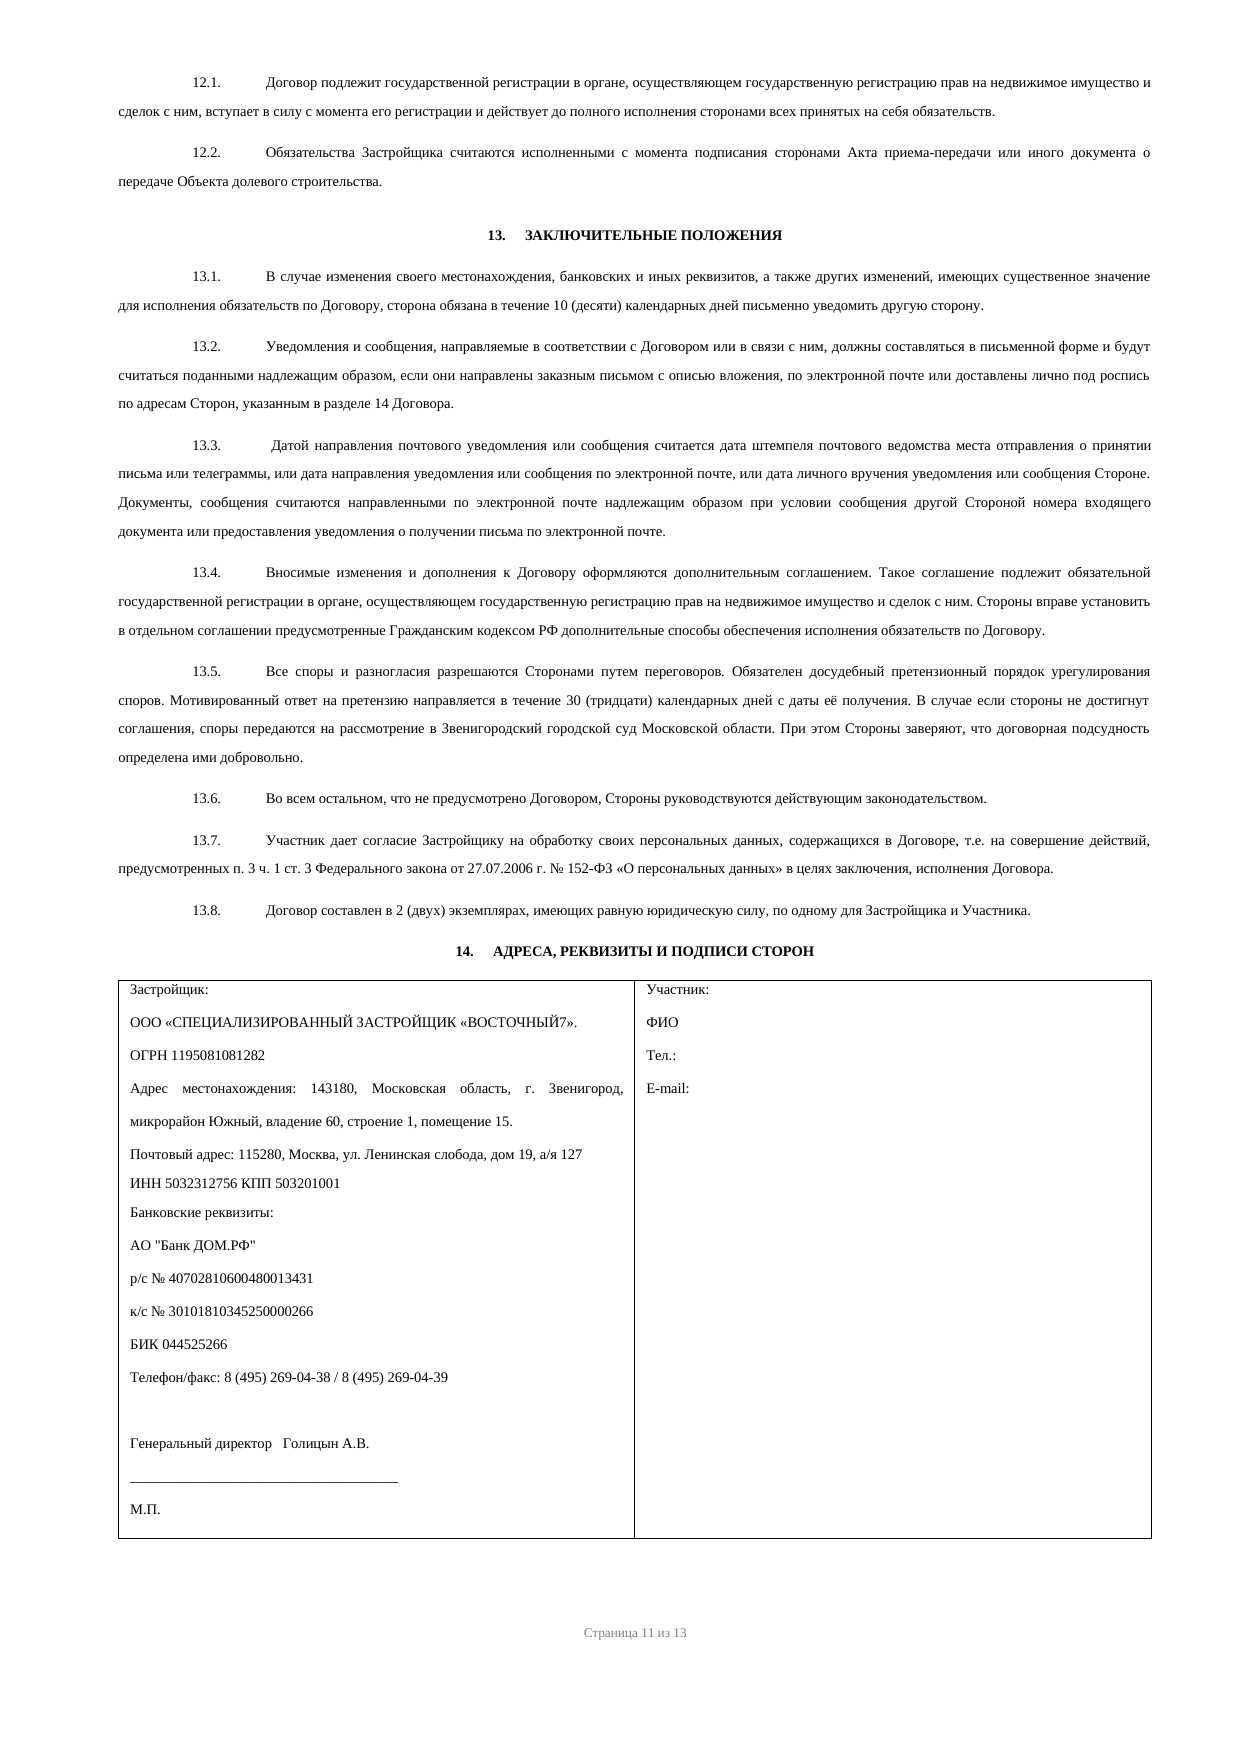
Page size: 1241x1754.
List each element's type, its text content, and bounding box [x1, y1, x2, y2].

list Уведомления и сообщения, направляемые в соответствии с Договором или в связи с ним, должны составляться в письменной форме и будут считаться поданными надлежащим образом, если они направлены заказным письмом с описью вложения, по электронной почте или доставлены лично под роспись по адресам Сторон, указанным в разделе 14 Договора. [118, 338, 1152, 424]
list Все споры и разногласия разрешаются Сторонами путем переговоров. Обязателен досудебный претензионный порядок урегулирования споров. Мотивированный ответ на претензию направляется в течение 30 (тридцати) календарных дней с даты её получения. В случае если стороны не достигнут соглашения, споры передаются на рассмотрение в Звенигородский городской суд Московской области. При этом Стороны заверяют, что договорная подсудность определена ими добровольно. [118, 663, 1152, 778]
table_header Участник: ФИО Тел.: E-mail: [635, 981, 1151, 1538]
list Обязательства Застройщика считаются исполненными с момента подписания сторонами Акта приема-передачи или иного документа о передаче Объекта долевого строительства. [118, 144, 1152, 201]
list ЗАКЛЮЧИТЕЛЬНЫЕ ПОЛОЖЕНИЯ [118, 226, 1152, 255]
list АДРЕСА, РЕКВИЗИТЫ И ПОДПИСИ СТОРОН [118, 943, 1152, 971]
list Вносимые изменения и дополнения к Договору оформляются дополнительным соглашением. Такое соглашение подлежит обязательной государственной регистрации в органе, осуществляющем государственную регистрацию прав на недвижимое имущество и сделок с ним. Стороны вправе установить в отдельном соглашении предусмотренные Гражданским кодексом РФ дополнительные способы обеспечения исполнения обязательств по Договору. [118, 564, 1152, 650]
list Договор составлен в 2 (двух) экземплярах, имеющих равную юридическую силу, по одному для Застройщика и Участника. [118, 901, 1152, 930]
list Датой направления почтового уведомления или сообщения считается дата штемпеля почтового ведомства места отправления о принятии письма или телеграммы, или дата направления уведомления или сообщения по электронной почте, или дата личного вручения уведомления или сообщения Стороне. Документы, сообщения считаются направленными по электронной почте надлежащим образом при условии сообщения другой Стороной номера входящего документа или предоставления уведомления о получении письма по электронной почте. [118, 436, 1152, 551]
list Участник дает согласие Застройщику на обработку своих персональных данных, содержащихся в Договоре, т.е. на совершение действий, предусмотренных п. 3 ч. 1 ст. 3 Федерального закона от 27.07.2006 г. № 152-ФЗ «О персональных данных» в целях заключения, исполнения Договора. [118, 831, 1152, 889]
list Во всем остальном, что не предусмотрено Договором, Стороны руководствуются действующим законодательством. [118, 790, 1152, 819]
list Договор подлежит государственной регистрации в органе, осуществляющем государственную регистрацию прав на недвижимое имущество и сделок с ним, вступает в силу с момента его регистрации и действует до полного исполнения сторонами всех принятых на себя обязательств. [118, 74, 1152, 131]
list В случае изменения своего местонахождения, банковских и иных реквизитов, а также других изменений, имеющих существенное значение для исполнения обязательств по Договору, сторона обязана в течение 10 (десяти) календарных дней письменно уведомить другую сторону. [118, 268, 1152, 325]
table_header Застройщик: ООО «СПЕЦИАЛИЗИРОВАННЫЙ ЗАСТРОЙЩИК «ВОСТОЧНЫЙ7». ОГРН 1195081081282 Адрес местонахождения: 143180, Московская область, г. Звенигород, микрорайон Южный, владение 60, строение 1, помещение 15. Почтовый адрес: 115280, Москва, ул. Ленинская слобода, дом 19, а/я 127 ИНН 5032312756 КПП 503201001 Банковские реквизиты: АО "Банк ДОМ.РФ" р/с № 40702810600480013431 к/с № 30101810345250000266 БИК 044525266 Телефон/факс: 8 (495) 269-04-38 / 8 (495) 269-04-39 Генеральный директор Голицын А.В. _____________________________________ М.П. [119, 981, 634, 1538]
